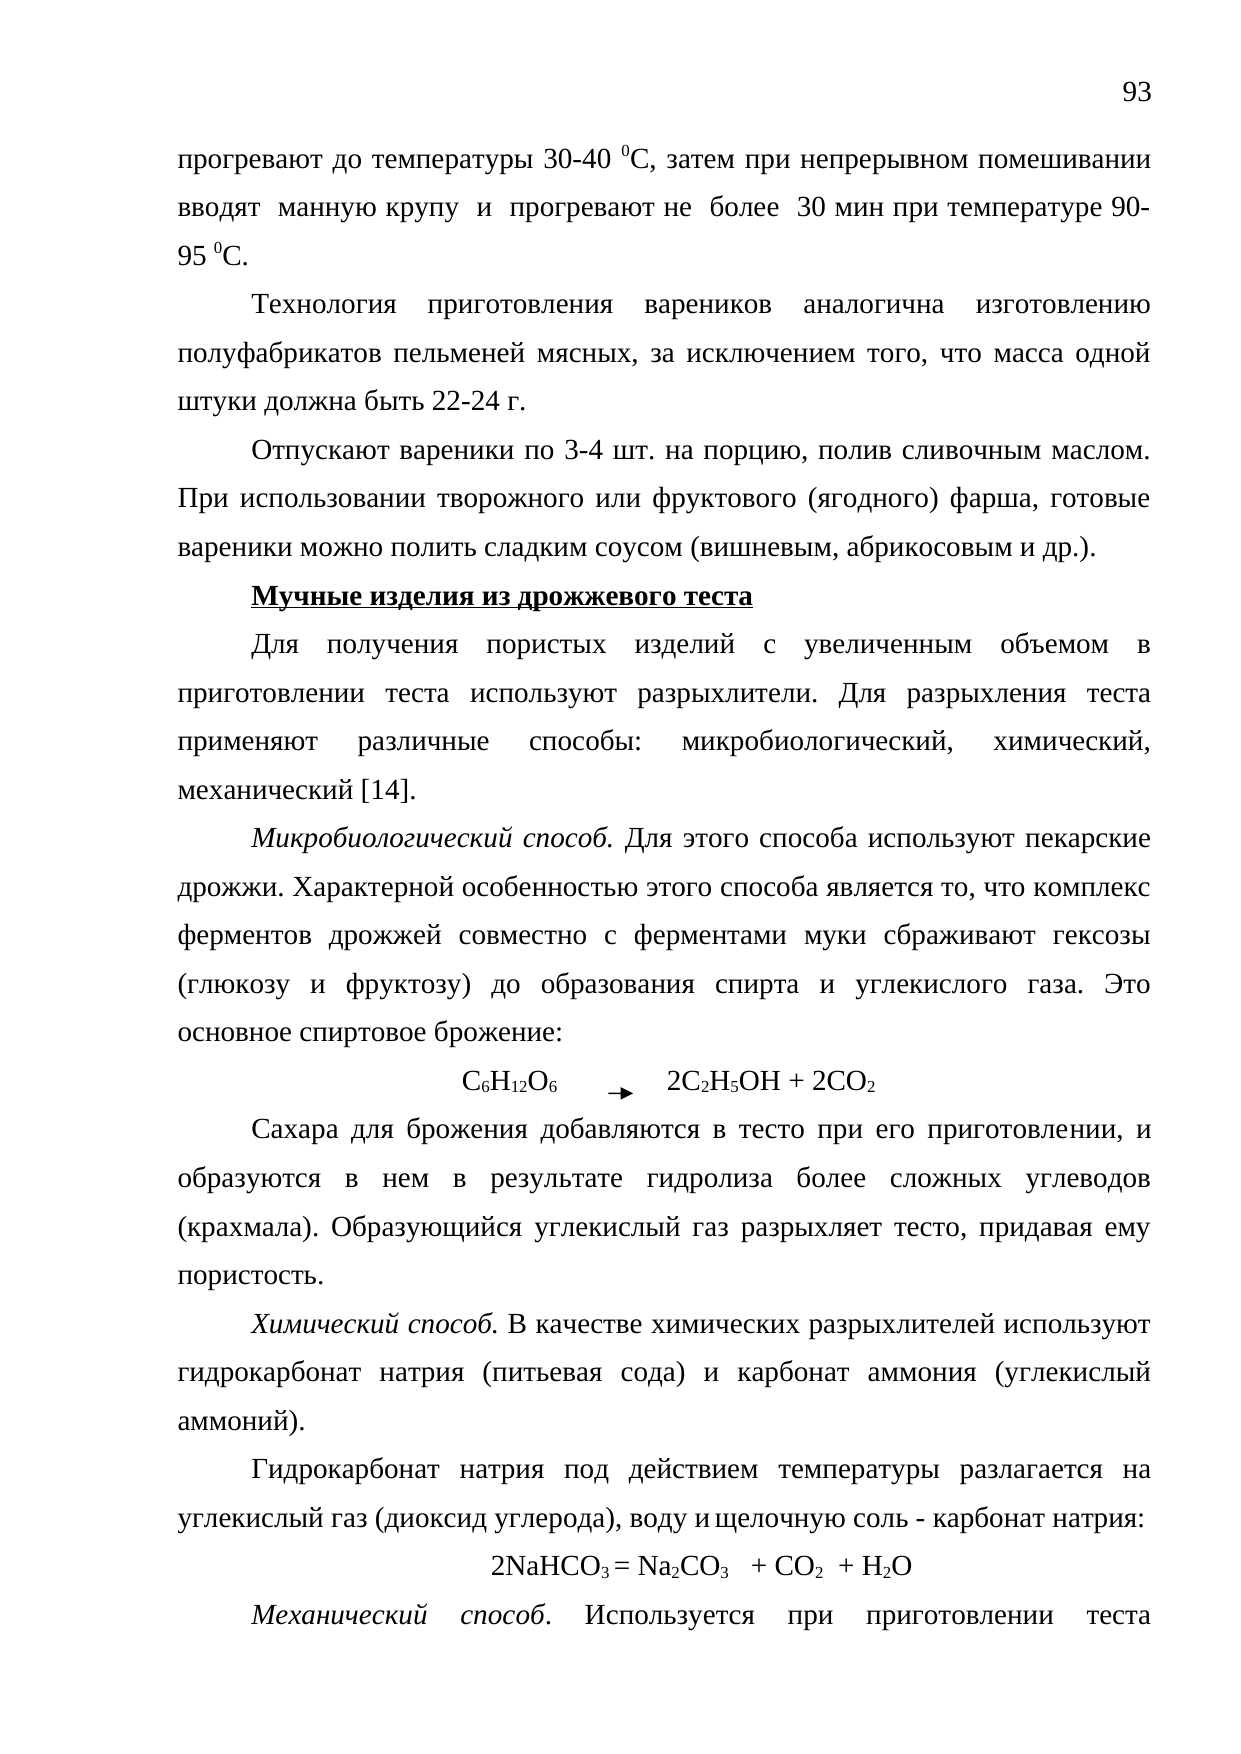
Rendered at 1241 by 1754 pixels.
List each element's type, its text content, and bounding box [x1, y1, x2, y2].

text Мучные изделия из дрожжевого теста [177, 578, 1152, 611]
text 2NaHCO3 = Na2CO3 + CO2 + H2O [177, 1548, 1152, 1582]
text Химический способ. В качестве химических разрыхлителей используют гидрокарбонат натрия (питьевая сода) и карбонат аммония (углекислый аммоний). [177, 1306, 1152, 1436]
text Технология приготовления вареников аналогична изготовлению полуфабрикатов пельменей мясных, за исключением того, что масса одной штуки должна быть 22-. [177, 286, 1152, 417]
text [177, 1597, 1152, 1631]
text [177, 141, 1152, 271]
text Отпускают вареники по 3-4 шт. на порцию, полив сливочным маслом. При использовании творожного или фруктового (ягодного) фарша, готовые вареники можно полить сладким соусом (вишневым, абрикосовым и др.). [177, 432, 1152, 563]
text Микробиологический способ. Для этого способа используют пекарские дрожжи. Характерной особенностью этого способа является то, что комплекс ферментов дрожжей совместно с ферментами муки сбраживают гексозы (глюкозу и фруктозу) до образования спирта и углекислого газа. Это основное спиртовое брожение: [177, 820, 1152, 1048]
text Сахара для брожения добавляются в тесто при его приготовлении, и образуются в нем в результате гидролиза более сложных углеводов (крахмала). Образующийся углекислый газ разрыхляет тесто, придавая ему пористость. [177, 1112, 1152, 1291]
text Гидрокарбонат натрия под действием температуры разлагается на углекислый газ (диоксид углерода), воду и щелочную соль - карбонат натрия: [177, 1451, 1152, 1533]
text С6Н12О6 2С2Н5ОН + 2СО2 [177, 1063, 1152, 1097]
text Для получения пористых изделий с увеличенным объемом в приготовлении теста используют разрыхлители. Для разрыхления теста применяют различные способы: микробиологический, химический, механический [14]. [177, 626, 1152, 805]
